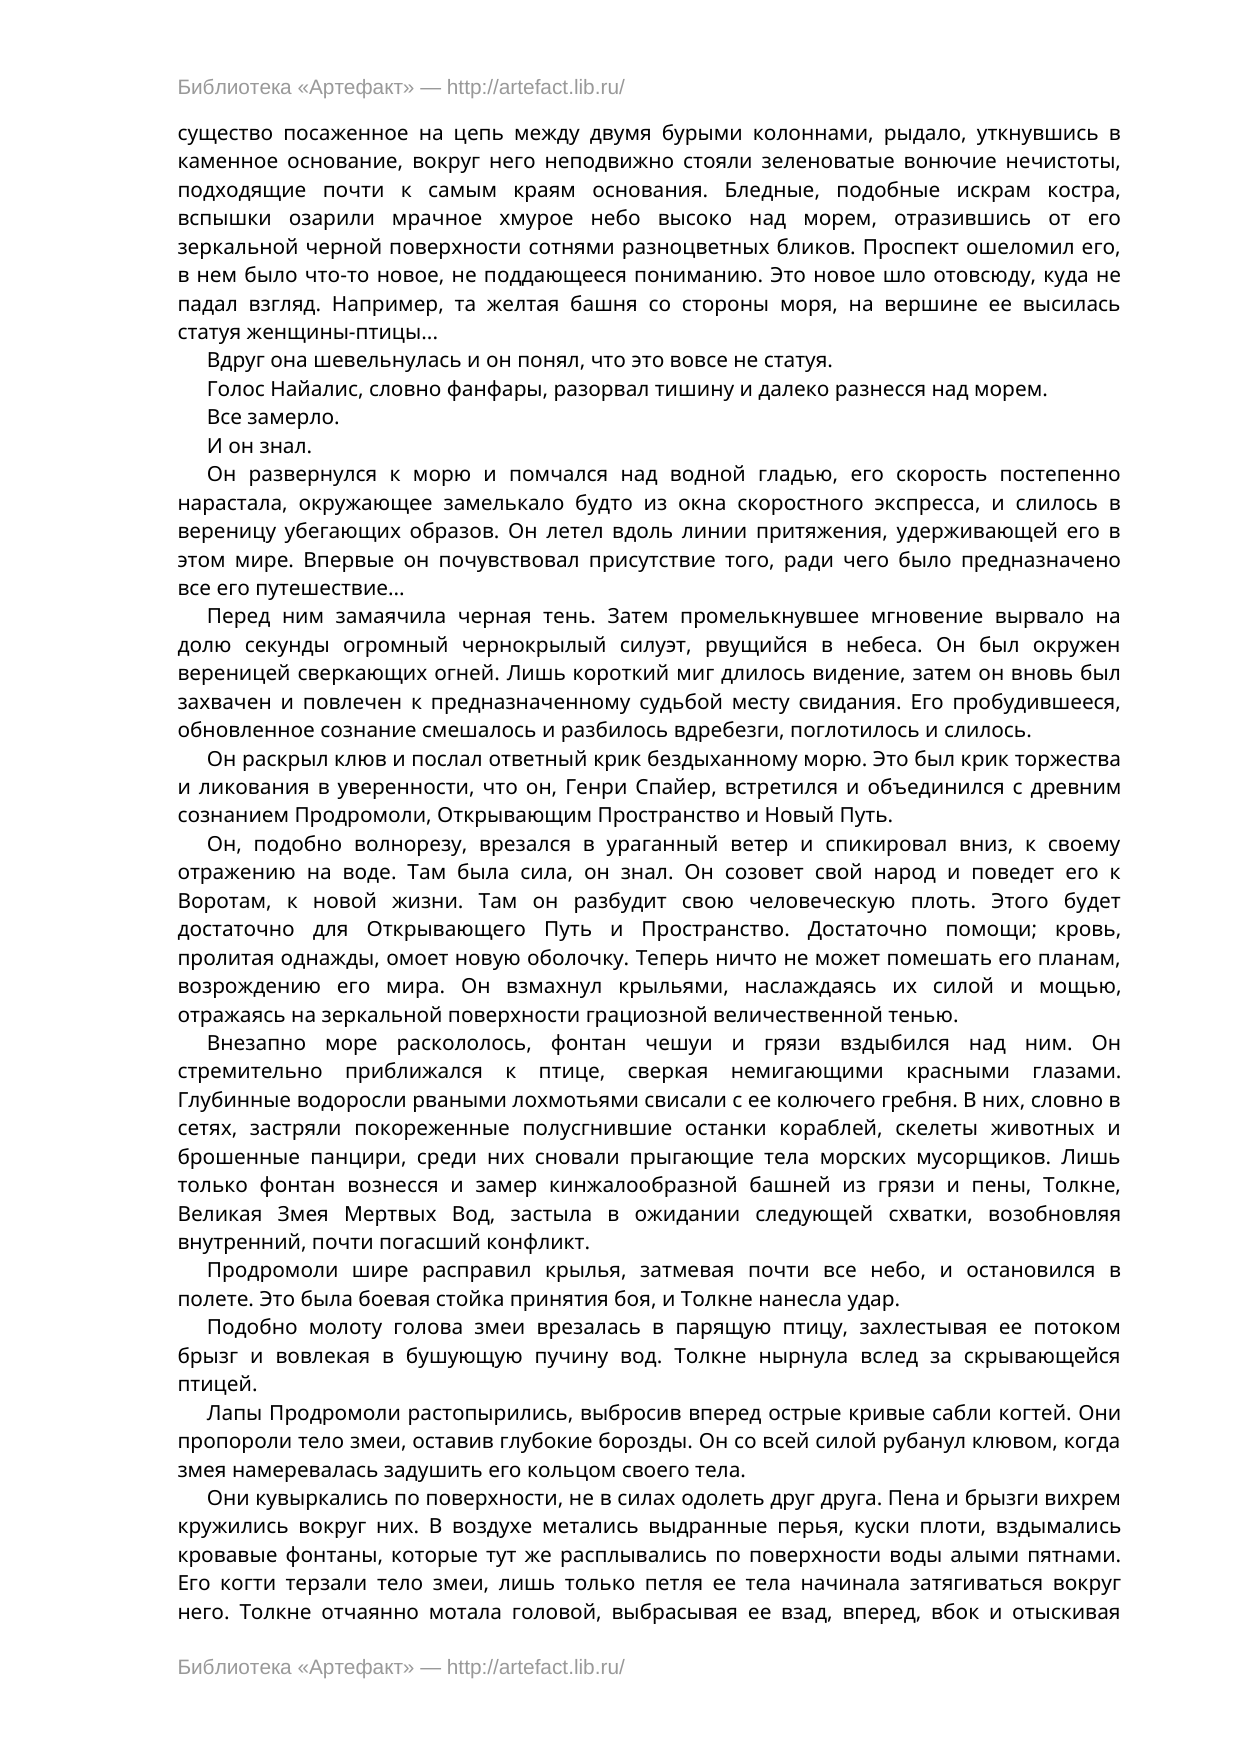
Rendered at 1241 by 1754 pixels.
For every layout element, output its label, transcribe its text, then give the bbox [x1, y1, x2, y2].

text Вдруг она шевельнулась и он понял, что это вовсе не статуя. [177, 346, 1122, 374]
text Все замерло. [177, 402, 1122, 431]
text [177, 118, 1122, 346]
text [177, 1483, 1122, 1625]
text Подобно молоту голова змеи врезалась в парящую птицу, захлестывая ее потоком брызг и вовлекая в бушующую пучину вод. Толкне нырнула вслед за скрывающейся птицей. [177, 1312, 1122, 1398]
text И он знал. [177, 431, 1122, 459]
text Перед ним замаячила черная тень. Затем промелькнувшее мгновение вырвало на долю секунды огромный чернокрылый силуэт, рвущийся в небеса. Он был окружен вереницей сверкающих огней. Лишь короткий миг длилось видение, затем он вновь был захвачен и повлечен к предназначенному судьбой месту свидания. Его пробудившееся, обновленное сознание смешалось и разбилось вдребезги, поглотилось и слилось. [177, 602, 1122, 744]
text Продромоли шире расправил крылья, затмевая почти все небо, и остановился в полете. Это была боевая стойка принятия боя, и Толкне нанесла удар. [177, 1256, 1122, 1312]
text Голос Найалис, словно фанфары, разорвал тишину и далеко разнесся над морем. [177, 374, 1122, 402]
text Он развернулся к морю и помчался над водной гладью, его скорость постепенно нарастала, окружающее замелькало будто из окна скоростного экспресса, и слилось в вереницу убегающих образов. Он летел вдоль линии притяжения, удерживающей его в этом мире. Впервые он почувствовал присутствие того, ради чего было предназначено все его путешествие... [177, 459, 1122, 602]
text Он раскрыл клюв и послал ответный крик бездыханному морю. Это был крик торжества и ликования в уверенности, что он, Генри Спайер, встретился и объединился с древним сознанием Продромоли, Открывающим Пространство и Новый Путь. [177, 744, 1122, 829]
text Он, подобно волнорезу, врезался в ураганный ветер и спикировал вниз, к своему отражению на воде. Там была сила, он знал. Он созовет свой народ и поведет его к Воротам, к новой жизни. Там он разбудит свою человеческую плоть. Этого будет достаточно для Открывающего Путь и Пространство. Достаточно помощи; кровь, пролитая однажды, омоет новую оболочку. Теперь ничто не может помешать его планам, возрождению его мира. Он взмахнул крыльями, наслаждаясь их силой и мощью, отражаясь на зеркальной поверхности грациозной величественной тенью. [177, 829, 1122, 1028]
text Лапы Продромоли растопырились, выбросив вперед острые кривые сабли когтей. Они пропороли тело змеи, оставив глубокие борозды. Он со всей силой рубанул клювом, когда змея намеревалась задушить его кольцом своего тела. [177, 1398, 1122, 1483]
text Внезапно море раскололось, фонтан чешуи и грязи вздыбился над ним. Он стремительно приближался к птице, сверкая немигающими красными глазами. Глубинные водоросли рваными лохмотьями свисали с ее колючего гребня. В них, словно в сетях, застряли покореженные полусгнившие останки кораблей, скелеты животных и брошенные панцири, среди них сновали прыгающие тела морских мусорщиков. Лишь только фонтан вознесся и замер кинжалообразной башней из грязи и пены, Толкне, Великая Змея Мертвых Вод, застыла в ожидании следующей схватки, возобновляя внутренний, почти погасший конфликт. [177, 1028, 1122, 1256]
